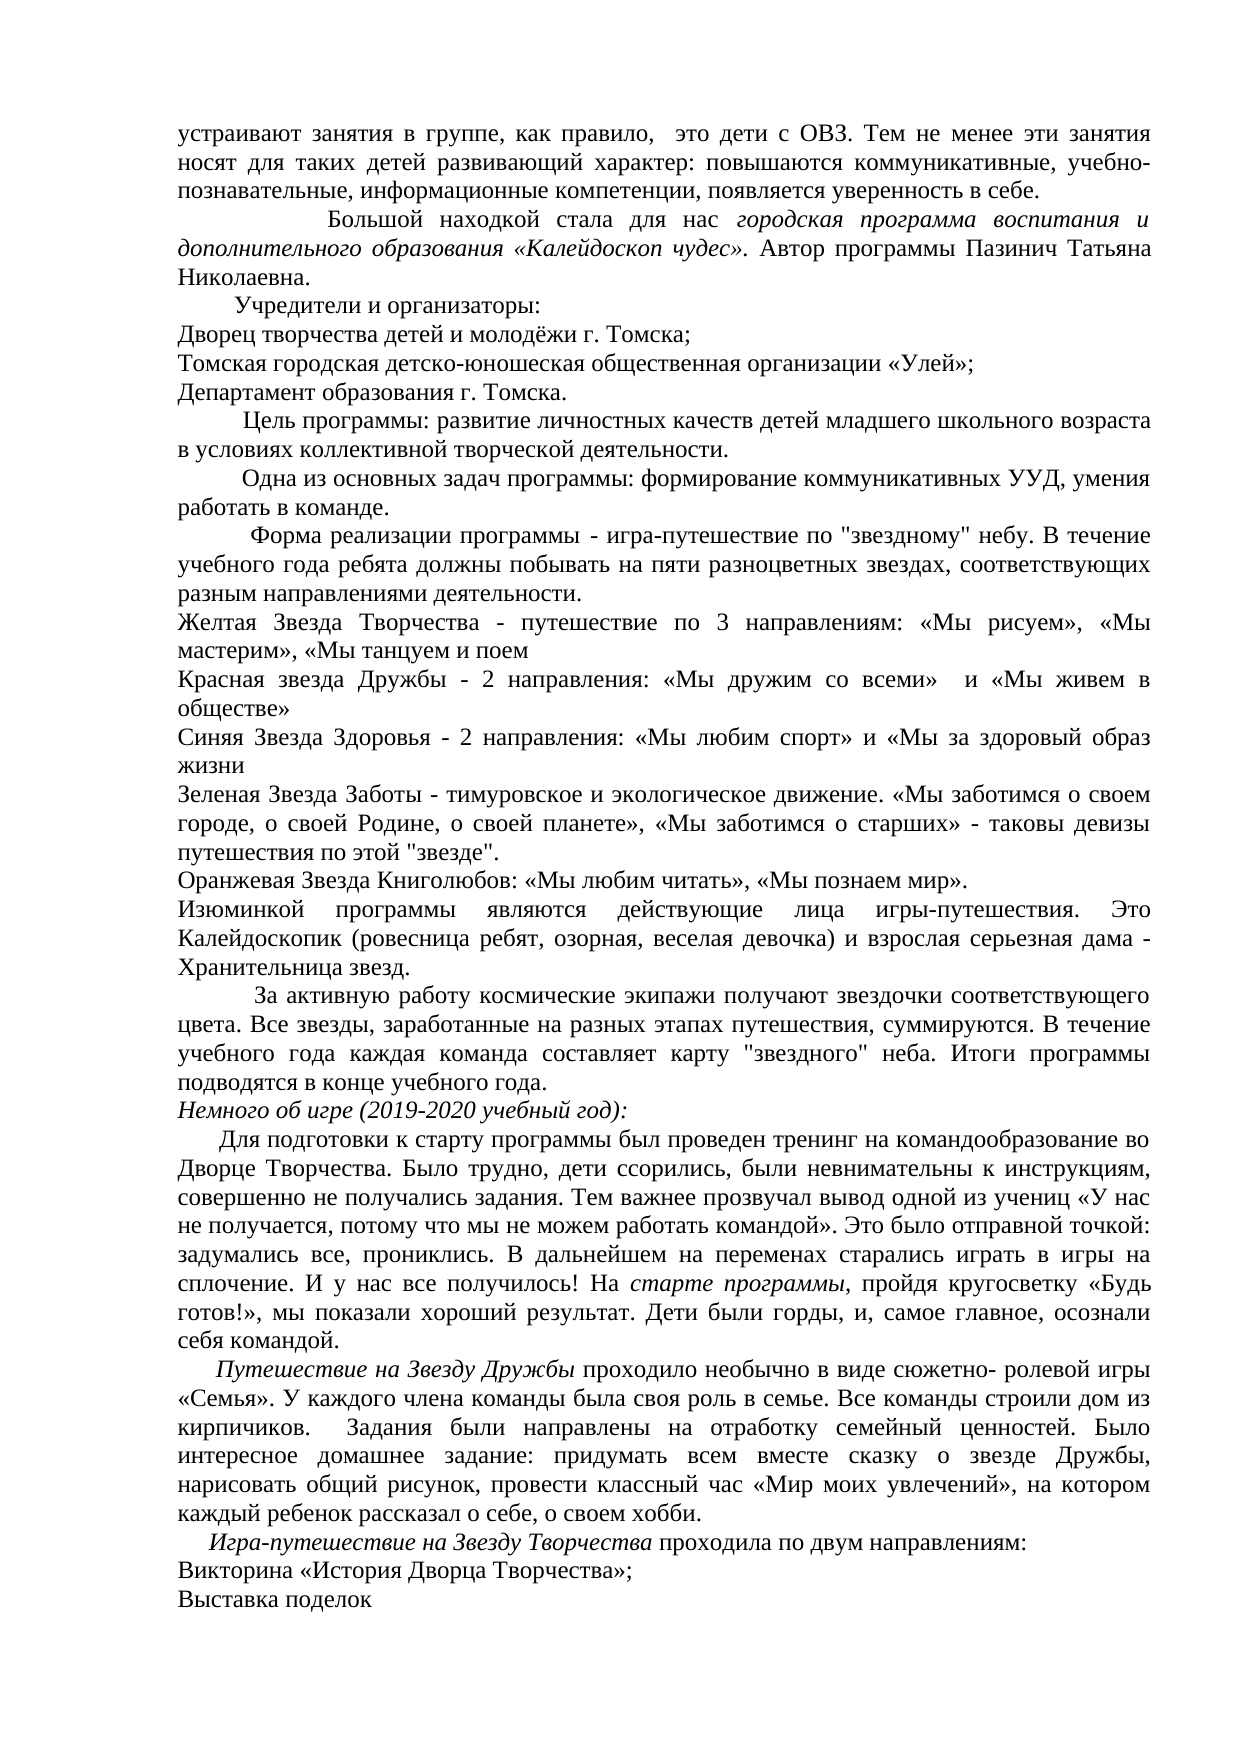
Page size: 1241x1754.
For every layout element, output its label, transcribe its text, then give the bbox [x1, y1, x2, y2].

text Зеленая Звезда Заботы - тимуровское и экологическое движение. «Мы заботимся о своем городе, о своей Родине, о своей планете», «Мы заботимся о старших» - таковы девизы путешествия по этой "звезде". [177, 779, 1152, 866]
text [177, 118, 1152, 204]
text Одна из основных задач программы: формирование коммуникативных УУД, умения работать в команде. [177, 463, 1152, 521]
text Выставка поделок [177, 1584, 1152, 1613]
text Большой находкой стала для нас городская программа воспитания и дополнительного образования «Калейдоскоп чудес». Автор программы Пазинич Татьяна Николаевна. [177, 204, 1152, 291]
text Департамент образования г. Томска. [177, 377, 1152, 406]
text Игра-путешествие на Звезду Творчества проходила по двум направлениям: [177, 1527, 1152, 1556]
text Путешествие на Звезду Дружбы проходило необычно в виде сюжетно- ролевой игры «Семья». У каждого члена команды была своя роль в семье. Все команды строили дом из кирпичиков. Задания были направлены на отработку семейный ценностей. Было интересное домашнее задание: придумать всем вместе сказку о звезде Дружбы, нарисовать общий рисунок, провести классный час «Мир моих увлечений», на котором каждый ребенок рассказал о себе, о своем хобби. [177, 1354, 1152, 1527]
text Для подготовки к старту программы был проведен тренинг на командообразование во Дворце Творчества. Было трудно, дети ссорились, были невнимательны к инструкциям, совершенно не получались задания. Тем важнее прозвучал вывод одной из учениц «У нас не получается, потому что мы не можем работать командой». Это было отправной точкой: задумались все, прониклись. В дальнейшем на переменах старались играть в игры на сплочение. И у нас все получилось! На старте программы, пройдя кругосветку «Будь готов!», мы показали хороший результат. Дети были горды, и, самое главное, осознали себя командой. [177, 1124, 1152, 1354]
text Синяя Звезда Здоровья - 2 направления: «Мы любим спорт» и «Мы за здоровый образ жизни [177, 722, 1152, 779]
text Изюминкой программы являются действующие лица игры-путешествия. Это Калейдоскопик (ровесница ребят, озорная, веселая девочка) и взрослая серьезная дама - Хранительница звезд. [177, 894, 1152, 981]
text Дворец творчества детей и молодёжи г. Томска; [177, 319, 1152, 348]
text Желтая Звезда Творчества - путешествие по 3 направлениям: «Мы рисуем», «Мы мастерим», «Мы танцуем и поем [177, 607, 1152, 664]
text Викторина «История Дворца Творчества»; [177, 1556, 1152, 1584]
text Цель программы: развитие личностных качеств детей младшего школьного возраста в условиях коллективной творческой деятельности. [177, 406, 1152, 463]
text Учредители и организаторы: [177, 291, 1152, 319]
text За активную работу космические экипажи получают звездочки соответствующего цвета. Все звезды, заработанные на разных этапах путешествия, суммируются. В течение учебного года каждая команда составляет карту "звездного" неба. Итоги программы подводятся в конце учебного года. [177, 981, 1152, 1096]
text Форма реализации программы - игра-путешествие по "звездному" небу. В течение учебного года ребята должны побывать на пяти разноцветных звездах, соответствующих разным направлениями деятельности. [177, 521, 1152, 607]
text Красная звезда Дружбы - 2 направления: «Мы дружим со всеми» и «Мы живем в обществе» [177, 664, 1152, 722]
text Томская городская детско-юношеская общественная организации «Улей»; [177, 348, 1152, 377]
text Оранжевая Звезда Книголюбов: «Мы любим читать», «Мы познаем мир». [177, 866, 1152, 894]
text Немного об игре (2019-2020 учебный год): [177, 1096, 1152, 1124]
